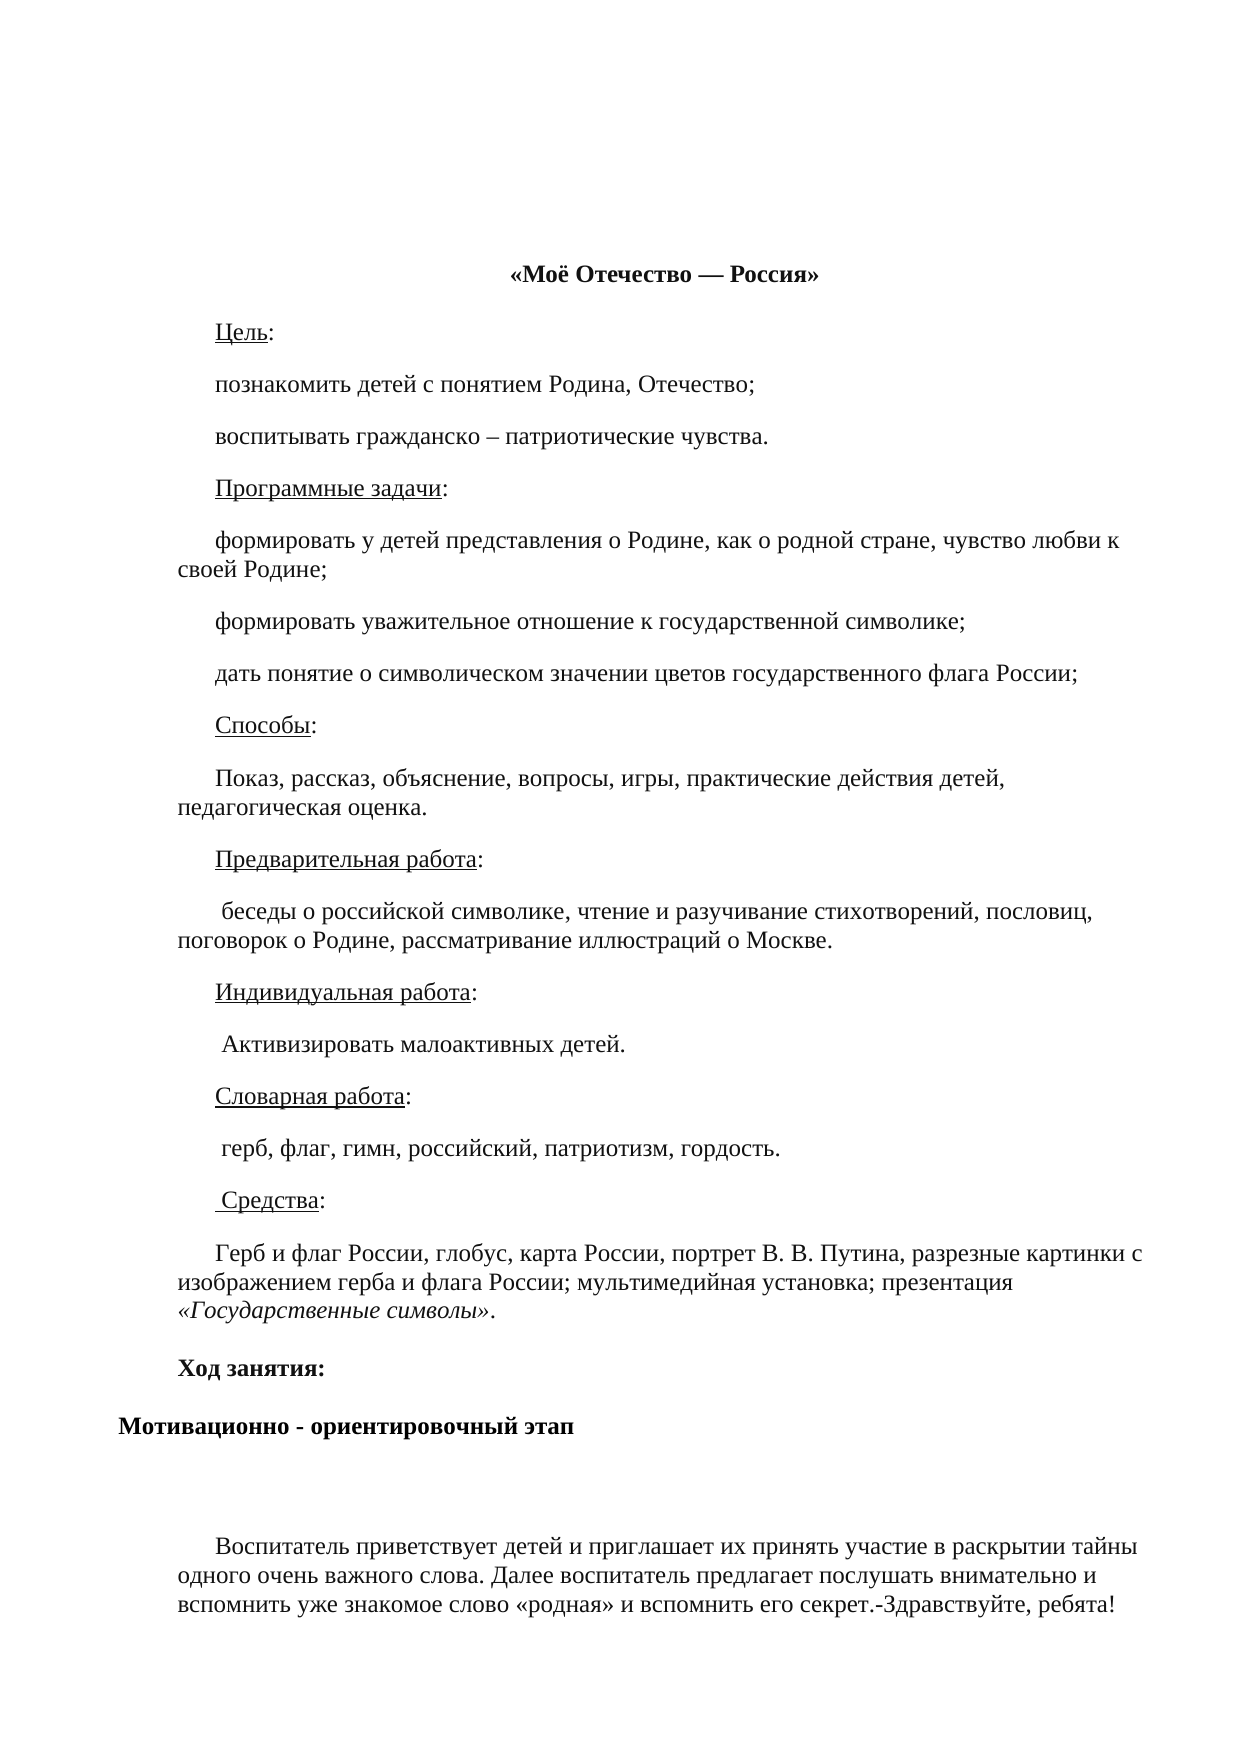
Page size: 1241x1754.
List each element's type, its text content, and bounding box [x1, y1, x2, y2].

text формировать уважительное отношение к государственной символике; [177, 606, 1152, 635]
text Цель: [177, 317, 1152, 345]
text дать понятие о символическом значении цветов государственного флага России; [177, 658, 1152, 687]
text Герб и флаг России, глобус, карта России, портрет В. В. Путина, разрезные картинки с изображением герба и флага России; мультимедийная установка; презентация «Государственные символы». [177, 1238, 1152, 1324]
text Мотивационно - ориентировочный этап [118, 1411, 1133, 1440]
text герб, флаг, гимн, российский, патриотизм, гордость. [177, 1133, 1152, 1162]
text формировать у детей представления о Родине, как о родной стране, чувство любви к своей Родине; [177, 525, 1152, 583]
text Способы: [177, 711, 1152, 739]
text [177, 1531, 1152, 1617]
text Средства: [177, 1186, 1152, 1214]
text воспитывать гражданско – патриотические чувства. [177, 421, 1152, 450]
text беседы о российской символике, чтение и разучивание стихотворений, пословиц, поговорок о Родине, рассматривание иллюстраций о Москве. [177, 896, 1152, 953]
text Показ, рассказ, объяснение, вопросы, игры, практические действия детей, педагогическая оценка. [177, 763, 1152, 820]
text Индивидуальная работа: [177, 977, 1152, 1006]
text Активизировать малоактивных детей. [177, 1029, 1152, 1058]
text Программные задачи: [177, 473, 1152, 502]
text Ход занятия: [177, 1353, 1152, 1382]
text «Моё Отечество — Россия» [177, 259, 1152, 287]
text познакомить детей с понятием Родина, Отечество; [177, 369, 1152, 397]
text Словарная работа: [177, 1081, 1152, 1110]
text Предварительная работа: [177, 844, 1152, 872]
